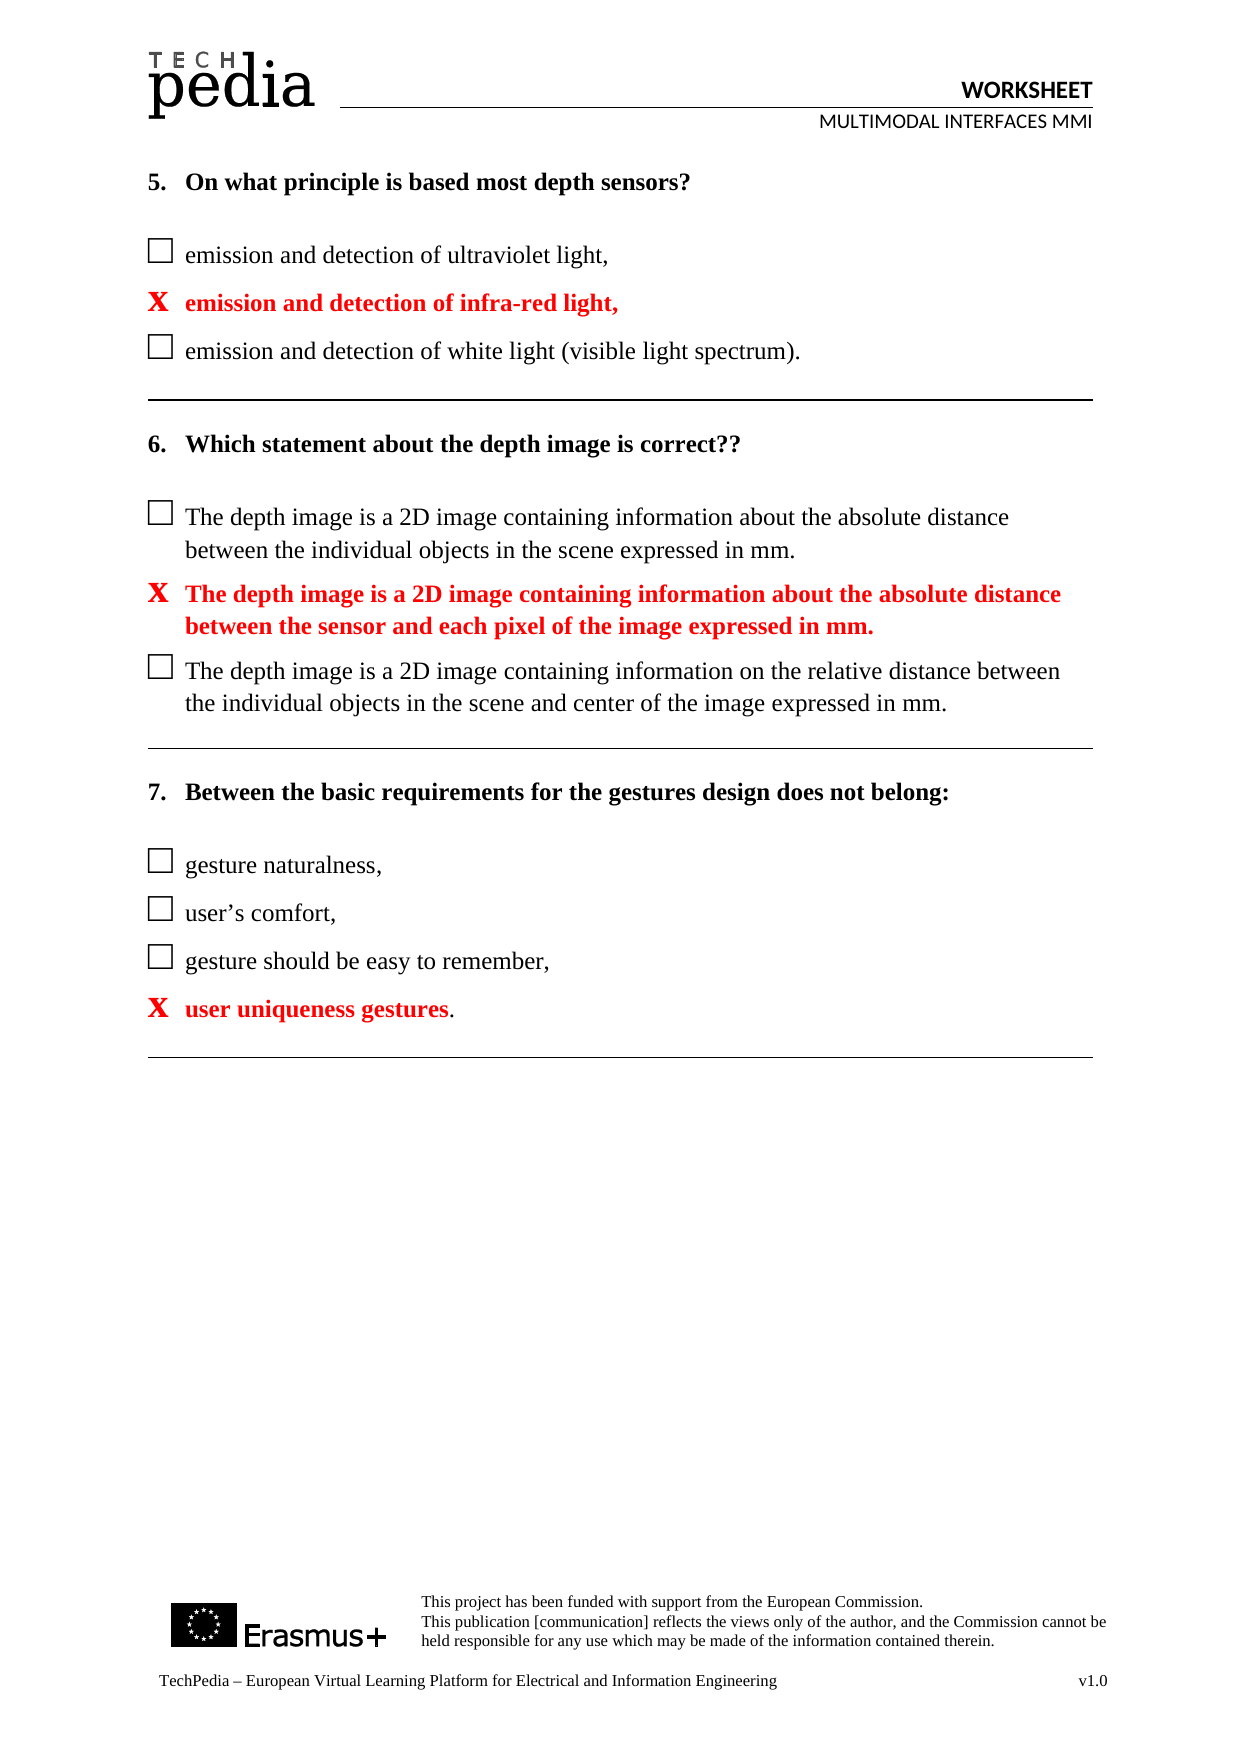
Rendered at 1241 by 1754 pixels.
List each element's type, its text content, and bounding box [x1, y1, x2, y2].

text x user uniqueness gestures. [148, 979, 1093, 1027]
text Which statement about the depth image is correct?? [148, 429, 1093, 458]
text □ The depth image is a 2D image containing information about the absolute distance between the individual objects in the scene expressed in mm. [148, 487, 1093, 563]
text □ emission and detection of white light (visible light spectrum). [148, 321, 1093, 369]
text □ user’s comfort, [148, 883, 1093, 931]
text □ The depth image is a 2D image containing information on the relative distance between the individual objects in the scene and center of the image expressed in mm. [148, 640, 1093, 717]
text □ gesture should be easy to remember, [148, 931, 1093, 979]
text □ gesture naturalness, [148, 835, 1093, 883]
text □ emission and detection of ultraviolet light, [148, 225, 1093, 273]
text x The depth image is a 2D image containing information about the absolute distance between the sensor and each pixel of the image expressed in mm. [148, 563, 1093, 640]
text Between the basic requirements for the gestures design does not belong: [148, 777, 1093, 806]
text x emission and detection of infra-red light, [148, 273, 1093, 321]
text On what principle is based most depth sensors? [148, 167, 1093, 196]
